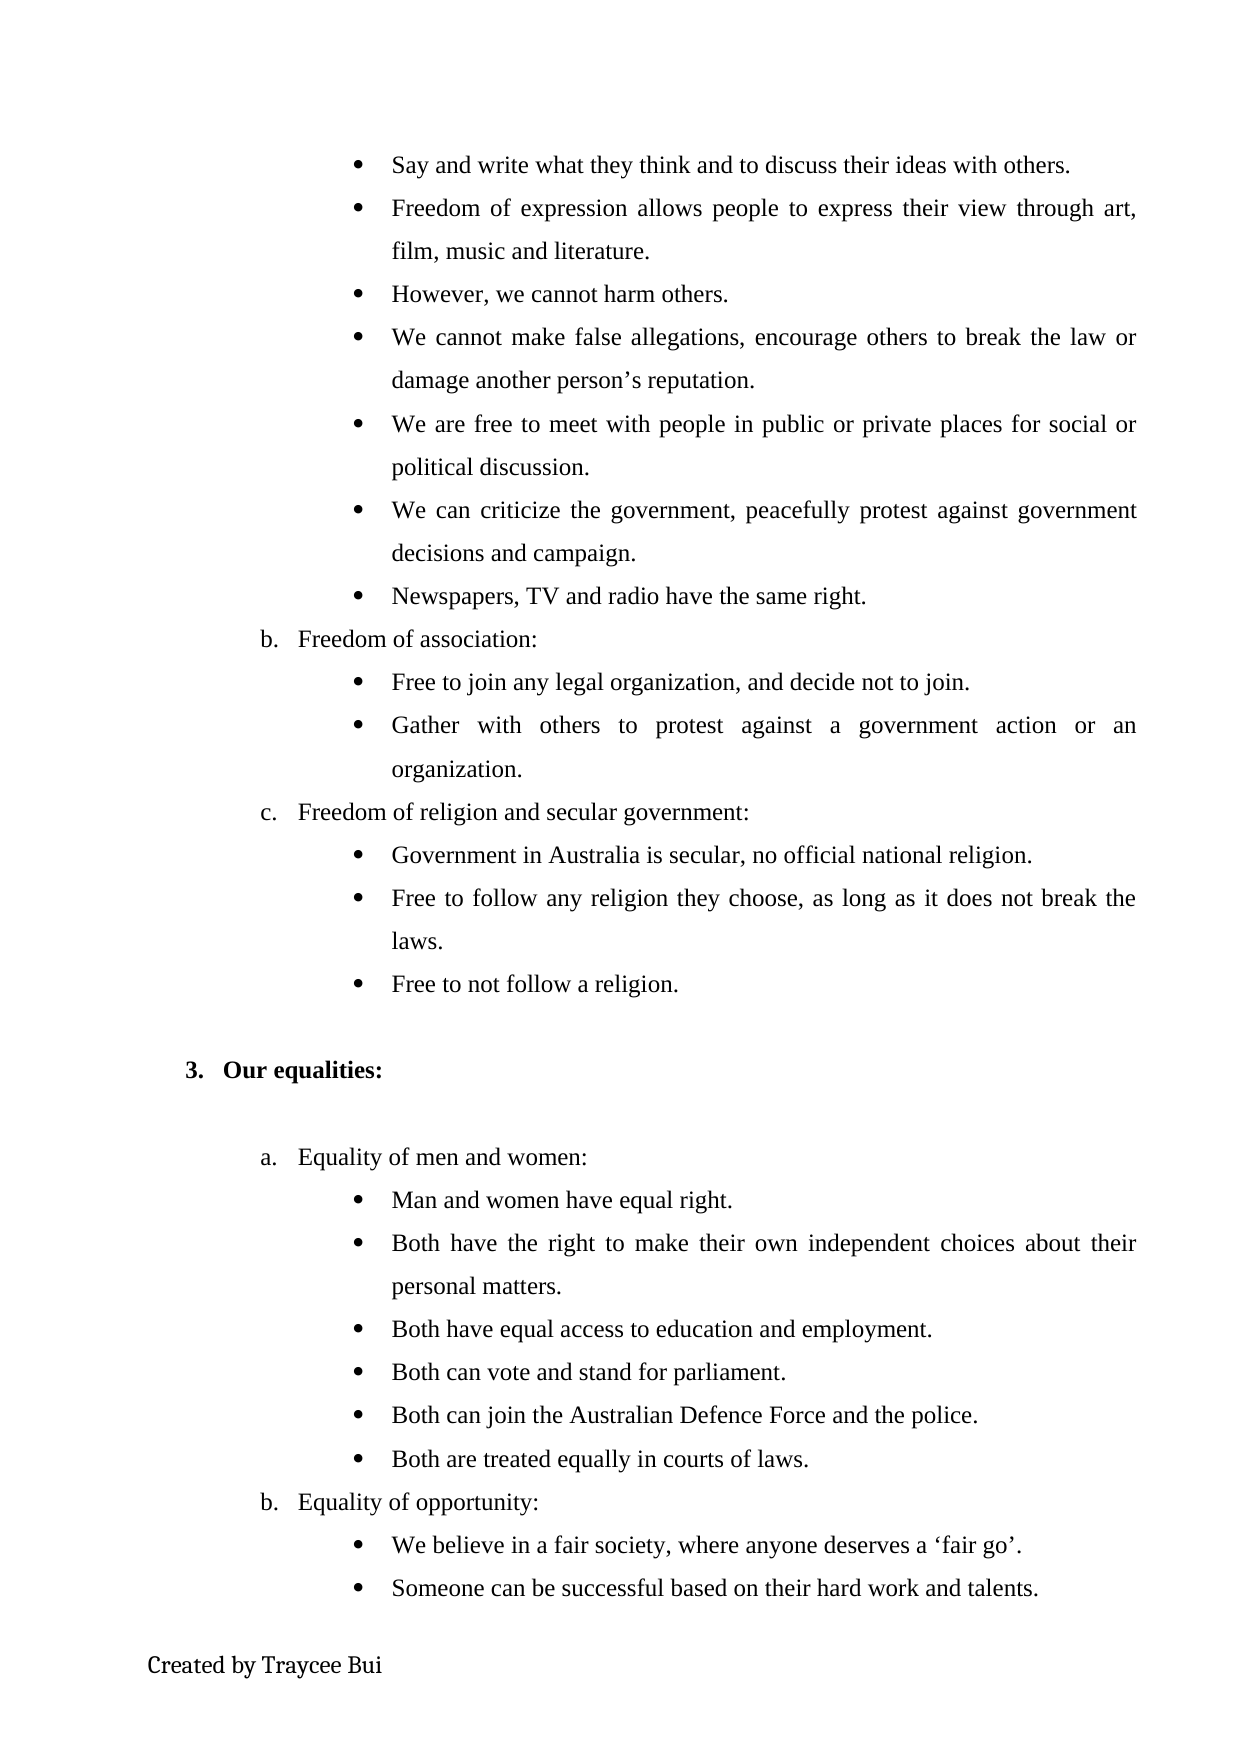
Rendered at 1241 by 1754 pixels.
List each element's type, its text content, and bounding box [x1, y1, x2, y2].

list We believe in a fair society, where anyone deserves a ‘fair go’. [354, 1530, 1138, 1559]
list Both can vote and stand for parliament. [354, 1357, 1138, 1386]
list Both have equal access to education and employment. [354, 1314, 1138, 1343]
list Say and write what they think and to discuss their ideas with others. [354, 150, 1138, 179]
list Gather with others to protest against a government action or an organization. [354, 711, 1138, 782]
list We are free to meet with people in public or private places for social or political discussion. [354, 409, 1138, 481]
list Both have the right to make their own independent choices about their personal matters. [354, 1228, 1138, 1300]
list Freedom of expression allows people to express their view through art, film, music and literature. [354, 193, 1138, 265]
list Both can join the Australian Defence Force and the police. [354, 1401, 1138, 1429]
list Free to follow any religion they choose, as long as it does not break the laws. [354, 883, 1138, 955]
list Our equalities: [185, 1056, 1138, 1084]
list Free to join any legal organization, and decide not to join. [354, 667, 1138, 696]
list Someone can be successful based on their hard work and talents. [354, 1573, 1138, 1602]
list We cannot make false allegations, encourage others to break the law or damage another person’s reputation. [354, 322, 1138, 394]
list Free to not follow a religion. [354, 969, 1138, 998]
list Man and women have equal right. [354, 1185, 1138, 1214]
list Government in Australia is secular, no official national religion. [354, 840, 1138, 869]
list Both are treated equally in courts of laws. [354, 1444, 1138, 1472]
list However, we cannot harm others. [354, 279, 1138, 308]
list We can criticize the government, peacefully protest against government decisions and campaign. [354, 495, 1138, 567]
list Equality of men and women: [260, 1142, 1138, 1171]
list Equality of opportunity: [260, 1487, 1138, 1516]
list Freedom of religion and secular government: [260, 797, 1138, 826]
list Freedom of association: [260, 624, 1138, 653]
list Newspapers, TV and radio have the same right. [354, 581, 1138, 610]
